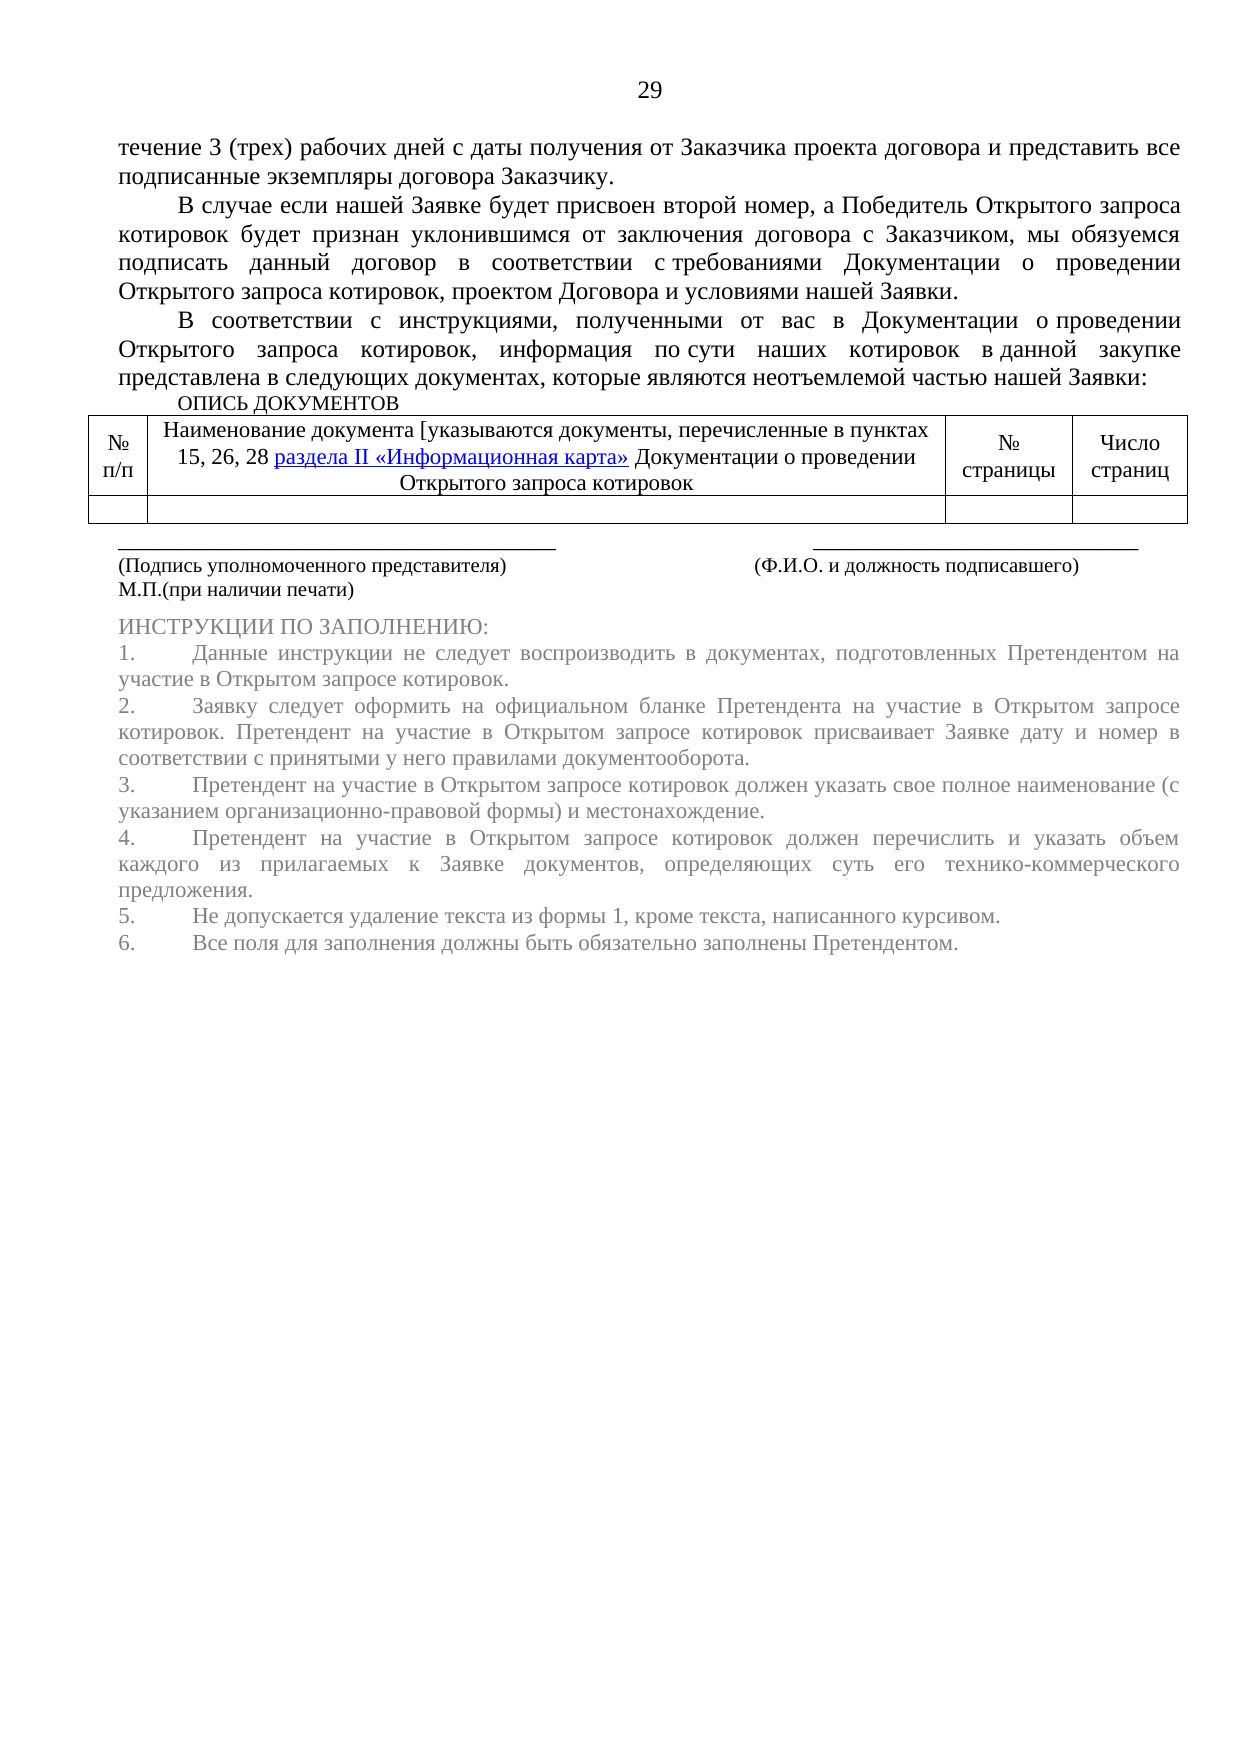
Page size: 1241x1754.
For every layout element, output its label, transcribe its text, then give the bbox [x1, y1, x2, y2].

table_cell [148, 496, 945, 523]
text (Подпись уполномоченного представителя) (Ф.И.О. и должность подписавшего) [118, 553, 1181, 577]
table_header Наименование документа [указываются документы, перечисленные в пунктах 15, 26, 28 раздела II «Информационная карта» Документации о проведении Открытого запроса котировок [148, 416, 945, 495]
table_header № п/п [89, 416, 147, 495]
list Претендент на участие в Открытом запросе котировок должен перечислить и указать объем каждого из прилагаемых к Заявке документов, определяющих суть его технико-коммерческого предложения. [118, 823, 1181, 903]
table_cell [89, 496, 147, 523]
text В случае если нашей Заявке будет присвоен второй номер, а Победитель Открытого запроса котировок будет признан уклонившимся от заключения договора с Заказчиком, мы обязуемся подписать данный договор в соответствии с требованиями Документации о проведении Открытого запроса котировок, проектом Договора и условиями нашей Заявки. [118, 190, 1181, 305]
list Данные инструкции не следует воспроизводить в документах, подготовленных Претендентом на участие в Открытом запросе котировок. [118, 639, 1181, 692]
table_header Число страниц [1073, 416, 1187, 495]
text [118, 132, 1181, 190]
list Все поля для заполнения должны быть обязательно заполнены Претендентом. [118, 929, 1181, 955]
table_header № страницы [946, 416, 1072, 495]
text М.П.(при наличии печати) [118, 577, 1181, 601]
text ___________________________________ __________________________ [118, 524, 1181, 553]
table_cell [1073, 496, 1187, 523]
list Претендент на участие в Открытом запросе котировок должен указать свое полное наименование (с указанием организационно-правовой формы) и местонахождение. [118, 771, 1181, 823]
table_cell [946, 496, 1072, 523]
list Не допускается удаление текста из формы 1, кроме текста, написанного курсивом. [118, 903, 1181, 929]
text ОПИСЬ ДОКУМЕНТОВ [118, 391, 1181, 415]
text В соответствии с инструкциями, полученными от вас в Документации о проведении Открытого запроса котировок, информация по сути наших котировок в данной закупке представлена в следующих документах, которые являются неотъемлемой частью нашей Заявки: [118, 305, 1181, 391]
text ИНСТРУКЦИИ ПО ЗАПОЛНЕНИЮ: [118, 613, 1181, 639]
list Заявку следует оформить на официальном бланке Претендента на участие в Открытом запросе котировок. Претендент на участие в Открытом запросе котировок присваивает Заявке дату и номер в соответствии с принятыми у него правилами документооборота. [118, 692, 1181, 771]
